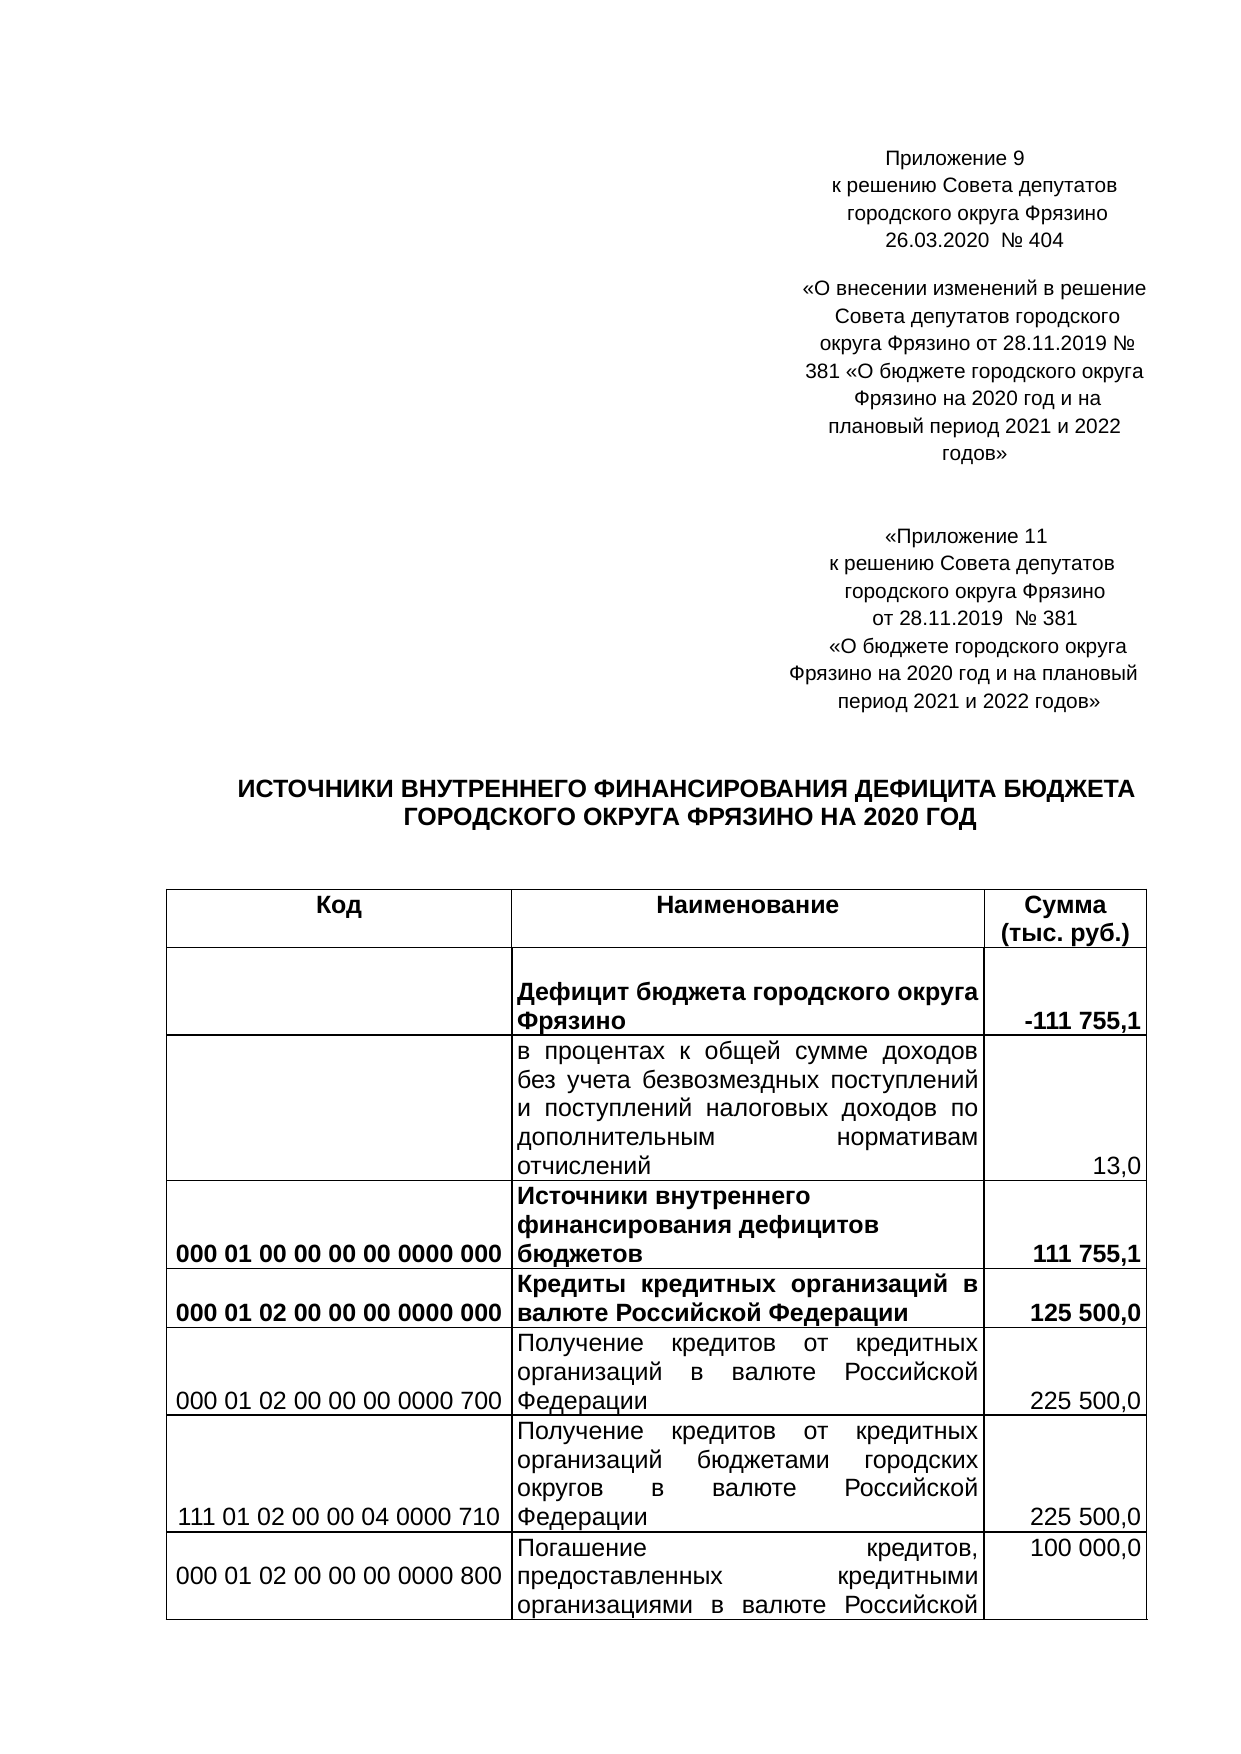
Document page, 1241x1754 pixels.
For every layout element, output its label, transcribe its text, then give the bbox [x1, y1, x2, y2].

text 381 «О бюджете городского округа [177, 358, 1152, 382]
table_cell 125 500,0 [985, 1269, 1146, 1327]
table_header Код [167, 890, 511, 947]
table_header Сумма (тыс. руб.) [985, 890, 1146, 947]
table_cell 000 01 02 00 00 00 0000 000 [167, 1269, 511, 1327]
text Приложение 9 [177, 146, 1152, 169]
table_cell 225 500,0 [985, 1328, 1146, 1414]
text Фрязино на 2020 год и на плановый [177, 661, 1152, 685]
text 26.03.2020 № 404 [177, 228, 1152, 252]
table_cell Источники внутреннего финансирования дефицитов бюджетов [513, 1181, 983, 1267]
table_cell [167, 948, 511, 1034]
text ИСТОЧНИКИ ВНУТРЕННЕГО ФИНАНСИРОВАНИЯ ДЕФИЦИТА БЮДЖЕТА [177, 773, 1152, 802]
text к решению Совета депутатов [177, 173, 1152, 197]
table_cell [513, 1533, 983, 1619]
table_cell Кредиты кредитных организаций в валюте Российской Федерации [513, 1269, 983, 1327]
table_cell в процентах к общей сумме доходов без учета безвозмездных поступлений и поступлений налоговых доходов по дополнительным нормативам отчислений [513, 1036, 983, 1180]
table_cell -111 755,1 [985, 948, 1146, 1034]
text «Приложение 11 к решению Совета депутатов городского округа Фрязино от 28.11.2019 № 381 «О бюджете городского округа [177, 523, 1152, 657]
text годов» [177, 441, 1152, 465]
table_cell 13,0 [985, 1036, 1146, 1180]
text ГОРОДСКОГО ОКРУГА ФРЯЗИНО НА 2020 ГОД [177, 802, 1152, 831]
text городского округа Фрязино [177, 201, 1152, 224]
table_cell 225 500,0 [985, 1416, 1146, 1531]
table_cell Получение кредитов от кредитных организаций бюджетами городских округов в валюте Российской Федерации [513, 1416, 983, 1531]
text плановый период 2021 и 2022 [177, 413, 1152, 437]
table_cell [167, 1533, 511, 1619]
text Совета депутатов городского [177, 303, 1152, 327]
table_cell 000 01 00 00 00 00 0000 000 [167, 1181, 511, 1267]
table_cell 111 01 02 00 00 04 0000 710 [167, 1416, 511, 1531]
table_cell 111 755,1 [985, 1181, 1146, 1267]
table_cell [167, 1036, 511, 1180]
table_cell Дефицит бюджета городского округа Фрязино [513, 948, 983, 1034]
text Фрязино на 2020 год и на [177, 386, 1152, 410]
table_cell 000 01 02 00 00 00 0000 700 [167, 1328, 511, 1414]
table_header Наименование [512, 890, 984, 947]
table_cell 100 000,0 [985, 1533, 1146, 1619]
text период 2021 и 2022 годов» [177, 688, 1152, 712]
table_cell Получение кредитов от кредитных организаций в валюте Российской Федерации [513, 1328, 983, 1414]
text округа Фрязино от 28.11.2019 № [177, 331, 1152, 355]
text «О внесении изменений в решение [177, 276, 1152, 300]
